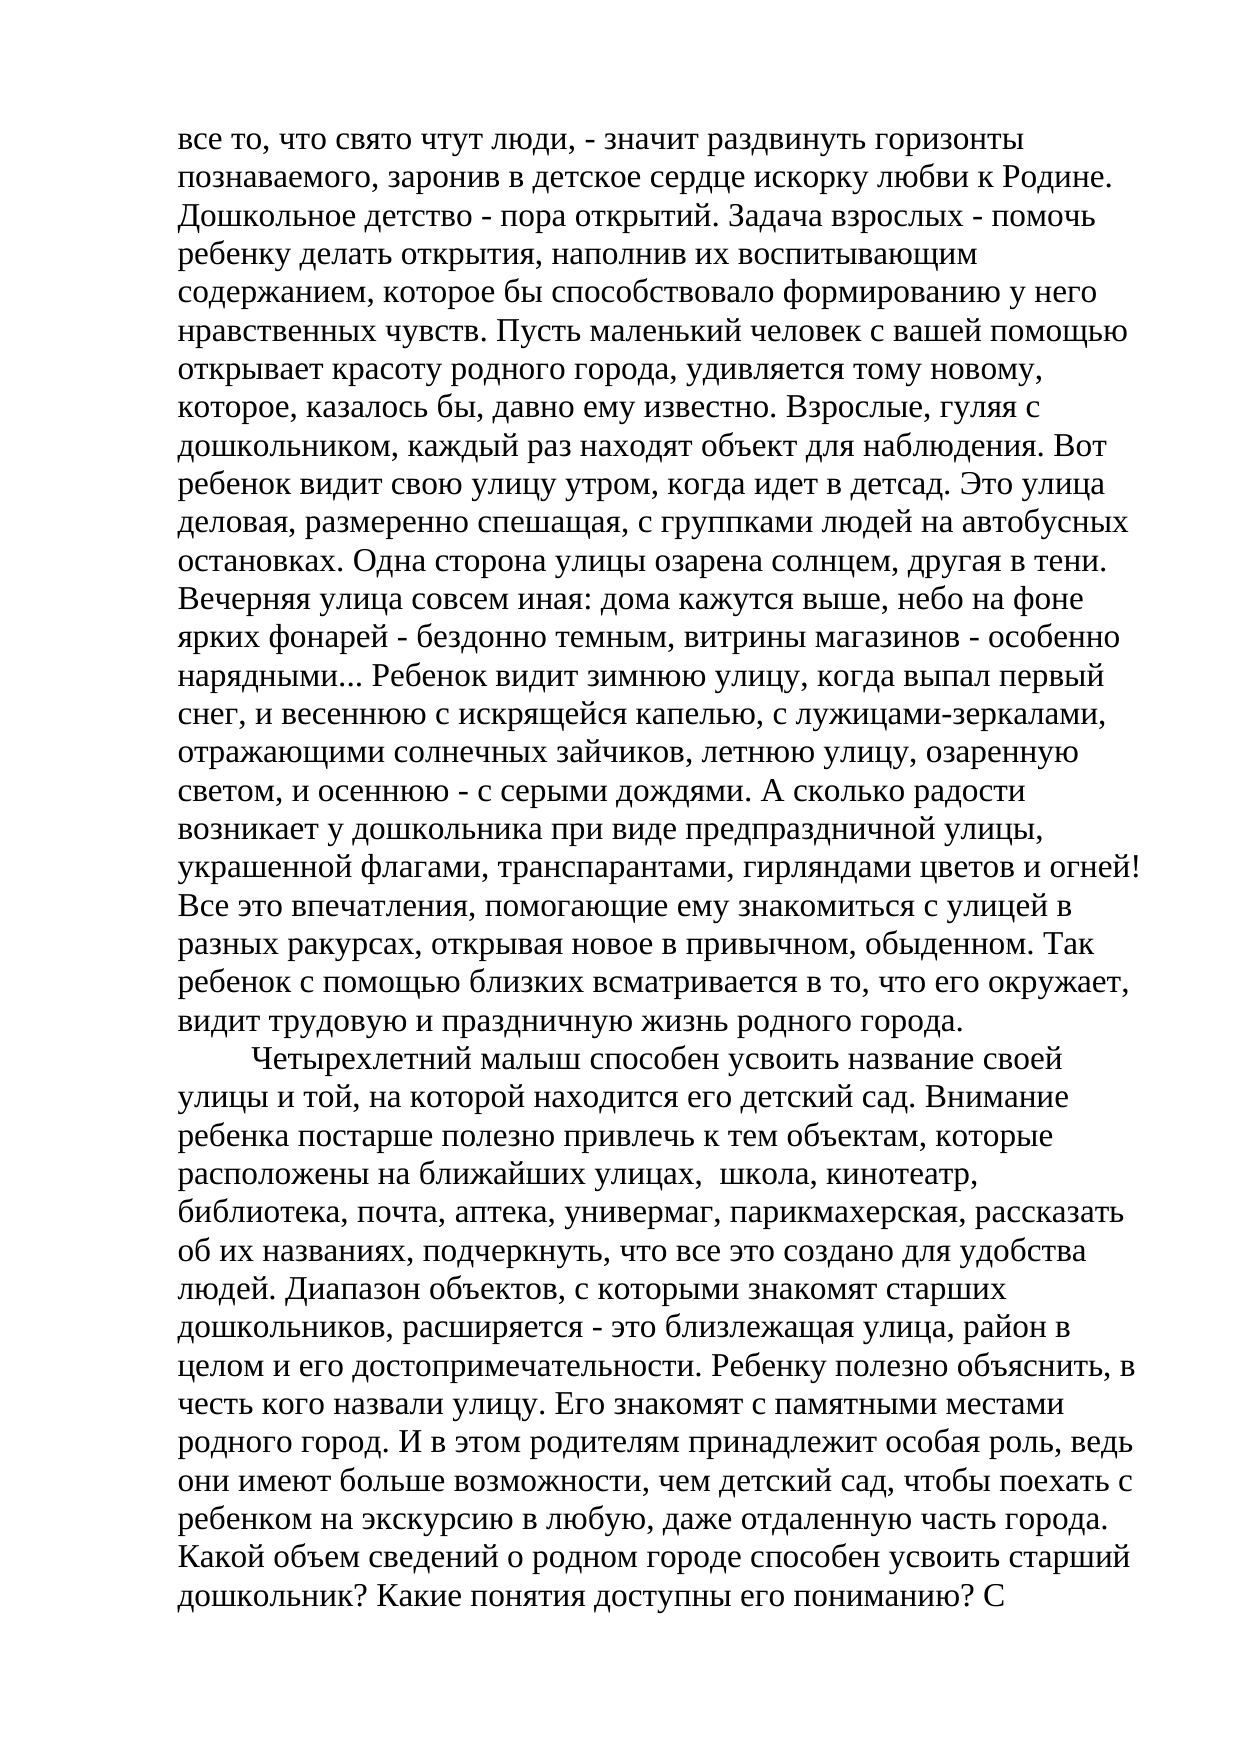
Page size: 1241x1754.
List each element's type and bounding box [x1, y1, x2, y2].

text [177, 1038, 1152, 1613]
text [177, 118, 1152, 1038]
